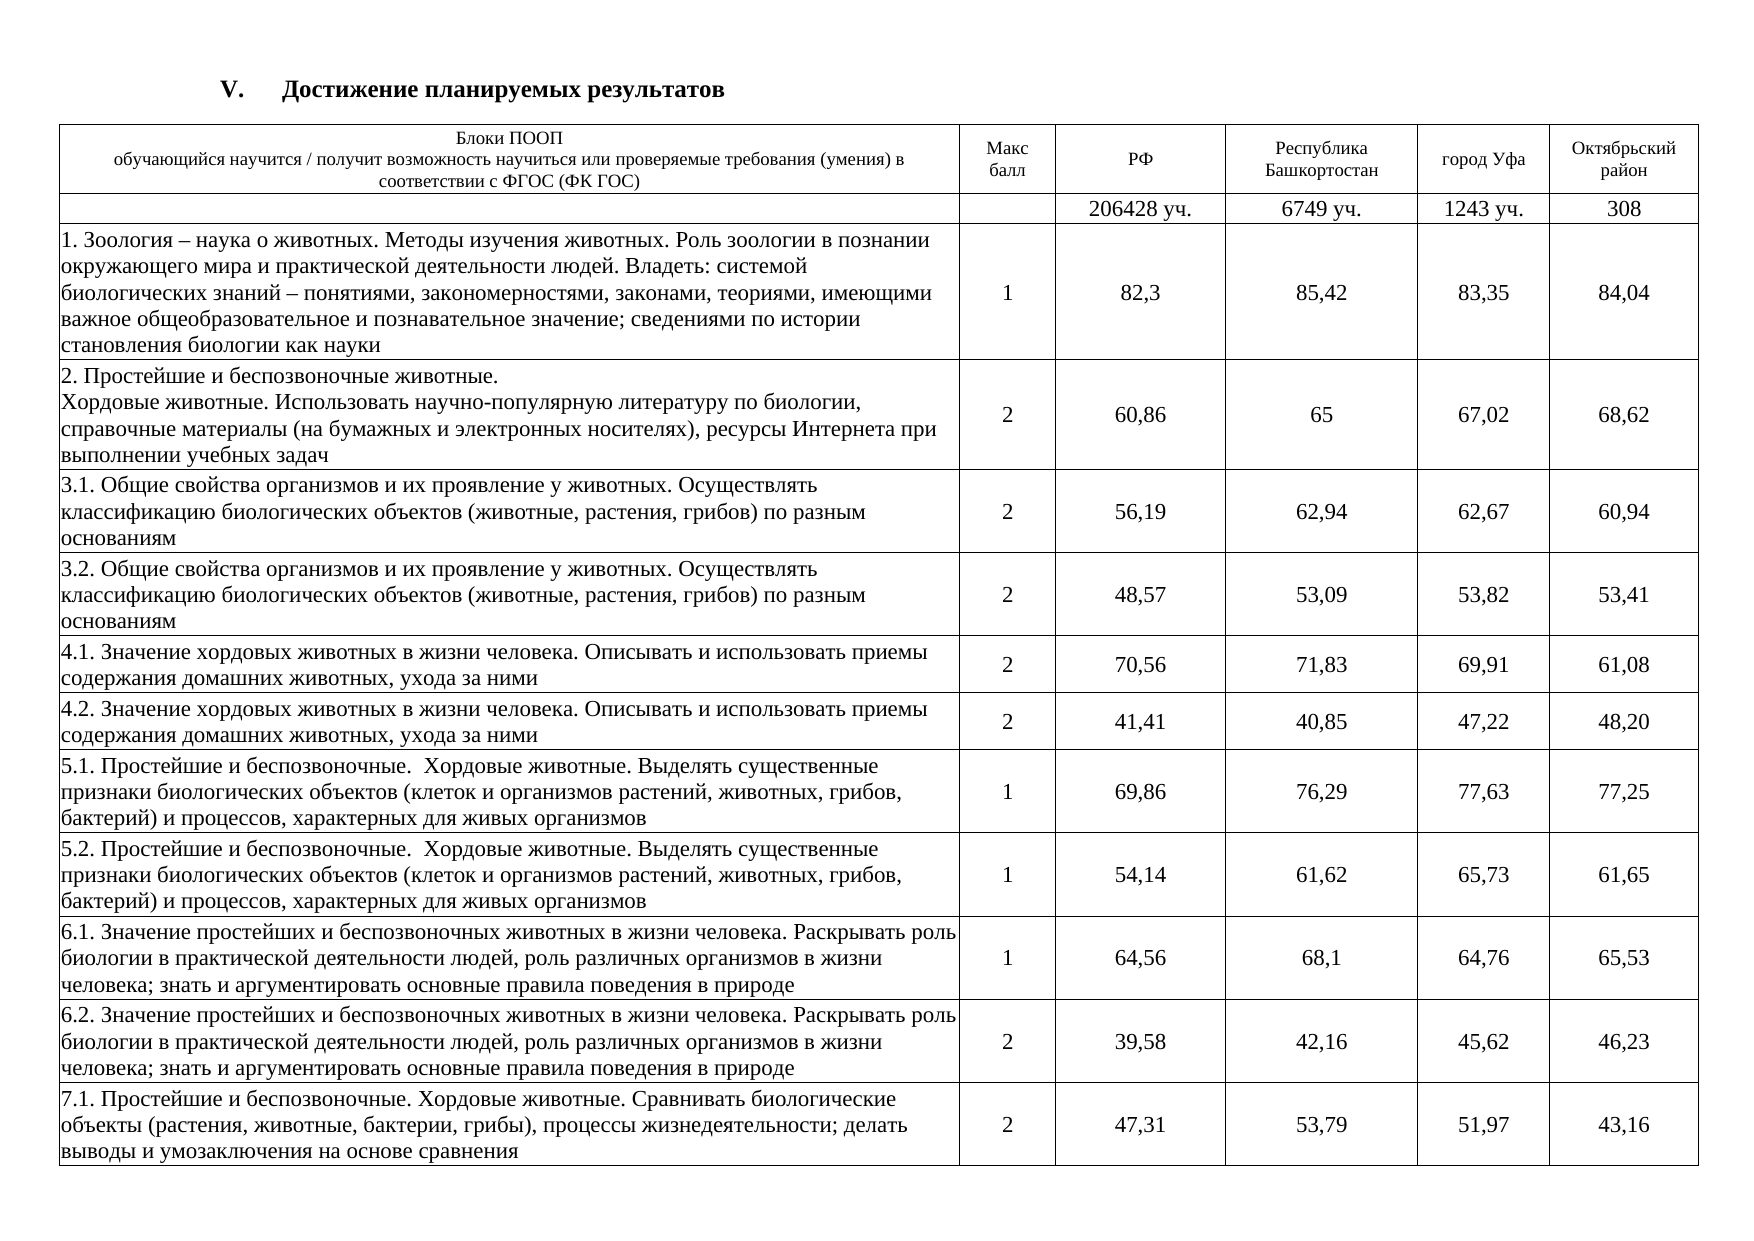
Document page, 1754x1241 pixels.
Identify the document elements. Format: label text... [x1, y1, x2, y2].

table_cell 43,16 [1550, 1083, 1698, 1165]
table_cell 5.1. Простейшие и беспозвоночные. Хордовые животные. Выделять существенные признаки биологических объектов (клеток и организмов растений, животных, грибов, бактерий) и процессов, характерных для живых организмов [60, 750, 959, 832]
table_cell 47,31 [1056, 1083, 1225, 1165]
table_cell 65,53 [1550, 917, 1698, 999]
table_cell 45,62 [1418, 1000, 1549, 1082]
table_cell 6.2. Значение простейших и беспозвоночных животных в жизни человека. Раскрывать роль биологии в практической деятельности людей, роль различных организмов в жизни человека; знать и аргументировать основные правила поведения в природе [60, 1000, 959, 1082]
table_header город Уфа [1418, 125, 1549, 193]
table_header Октябрьский район [1550, 125, 1698, 193]
table_cell 4.2. Значение хордовых животных в жизни человека. Описывать и использовать приемы содержания домашних животных, ухода за ними [60, 693, 959, 749]
list Достижение планируемых результатов [244, 74, 1636, 102]
table_cell 46,23 [1550, 1000, 1698, 1082]
table_cell 77,25 [1550, 750, 1698, 832]
table_cell 3.2. Общие свойства организмов и их проявление у животных. Осуществлять классификацию биологических объектов (животные, растения, грибов) по разным основаниям [60, 553, 959, 635]
table_cell 2 [960, 553, 1055, 635]
table_cell 65,73 [1418, 833, 1549, 916]
table_cell 69,91 [1418, 636, 1549, 692]
table_cell 2 [960, 1083, 1055, 1165]
table_cell 60,86 [1056, 360, 1225, 469]
table_cell 62,94 [1226, 470, 1417, 552]
table_cell 40,85 [1226, 693, 1417, 749]
table_cell 53,09 [1226, 553, 1417, 635]
table_cell 206428 уч. [1056, 194, 1225, 223]
table_cell 67,02 [1418, 360, 1549, 469]
table_cell 54,14 [1056, 833, 1225, 916]
table_cell 2 [960, 636, 1055, 692]
table_cell 3.1. Общие свойства организмов и их проявление у животных. Осуществлять классификацию биологических объектов (животные, растения, грибов) по разным основаниям [60, 470, 959, 552]
table_cell 61,08 [1550, 636, 1698, 692]
table_cell 61,62 [1226, 833, 1417, 916]
table_header Макс балл [960, 125, 1055, 193]
table_cell 39,58 [1056, 1000, 1225, 1082]
table_cell 41,41 [1056, 693, 1225, 749]
table_header Блоки ПООП обучающийся научится / получит возможность научиться или проверяемые требования (умения) в соответствии с ФГОС (ФК ГОС) [60, 125, 959, 193]
table_cell 2 [960, 1000, 1055, 1082]
table_cell 68,1 [1226, 917, 1417, 999]
table_cell 1 [960, 833, 1055, 916]
table_cell 6.1. Значение простейших и беспозвоночных животных в жизни человека. Раскрывать роль биологии в практической деятельности людей, роль различных организмов в жизни человека; знать и аргументировать основные правила поведения в природе [60, 917, 959, 999]
table_cell 53,79 [1226, 1083, 1417, 1165]
table_cell 53,41 [1550, 553, 1698, 635]
table_cell 71,83 [1226, 636, 1417, 692]
table_cell 42,16 [1226, 1000, 1417, 1082]
table_cell 60,94 [1550, 470, 1698, 552]
table_cell 48,57 [1056, 553, 1225, 635]
table_cell 51,97 [1418, 1083, 1549, 1165]
table_cell 7.1. Простейшие и беспозвоночные. Хордовые животные. Сравнивать биологические объекты (растения, животные, бактерии, грибы), процессы жизнедеятельности; делать выводы и умозаключения на основе сравнения [60, 1083, 959, 1165]
table_cell [960, 194, 1055, 223]
table_cell 1 [960, 224, 1055, 359]
table_cell 48,20 [1550, 693, 1698, 749]
table_cell 308 [1550, 194, 1698, 223]
table_cell 5.2. Простейшие и беспозвоночные. Хордовые животные. Выделять существенные признаки биологических объектов (клеток и организмов растений, животных, грибов, бактерий) и процессов, характерных для живых организмов [60, 833, 959, 916]
table_cell 6749 уч. [1226, 194, 1417, 223]
table_cell 1. Зоология – наука о животных. Методы изучения животных. Роль зоологии в познании окружающего мира и практической деятельности людей. Владеть: системой биологических знаний – понятиями, закономерностями, законами, теориями, имеющими важное общеобразовательное и познавательное значение; сведениями по истории становления биологии как науки [60, 224, 959, 359]
table_cell 85,42 [1226, 224, 1417, 359]
table_cell 53,82 [1418, 553, 1549, 635]
table_cell 83,35 [1418, 224, 1549, 359]
table_cell [60, 194, 959, 223]
table_cell 2 [960, 360, 1055, 469]
table_header РФ [1056, 125, 1225, 193]
table_cell 64,76 [1418, 917, 1549, 999]
table_cell 76,29 [1226, 750, 1417, 832]
table_cell 47,22 [1418, 693, 1549, 749]
table_cell 62,67 [1418, 470, 1549, 552]
table_cell 64,56 [1056, 917, 1225, 999]
table_cell 2 [960, 470, 1055, 552]
table_header Республика Башкортостан [1226, 125, 1417, 193]
table_cell 65 [1226, 360, 1417, 469]
table_cell 1243 уч. [1418, 194, 1549, 223]
table_cell 70,56 [1056, 636, 1225, 692]
table_cell 4.1. Значение хордовых животных в жизни человека. Описывать и использовать приемы содержания домашних животных, ухода за ними [60, 636, 959, 692]
table_cell 1 [960, 750, 1055, 832]
table_cell 2 [960, 693, 1055, 749]
table_cell 69,86 [1056, 750, 1225, 832]
table_cell 1 [960, 917, 1055, 999]
table_cell 77,63 [1418, 750, 1549, 832]
table_cell 82,3 [1056, 224, 1225, 359]
table_cell 84,04 [1550, 224, 1698, 359]
table_cell 61,65 [1550, 833, 1698, 916]
table_cell 2. Простейшие и беспозвоночные животные. Хордовые животные. Использовать научно-популярную литературу по биологии, справочные материалы (на бумажных и электронных носителях), ресурсы Интернета при выполнении учебных задач [60, 360, 959, 469]
table_cell 68,62 [1550, 360, 1698, 469]
table_cell 56,19 [1056, 470, 1225, 552]
